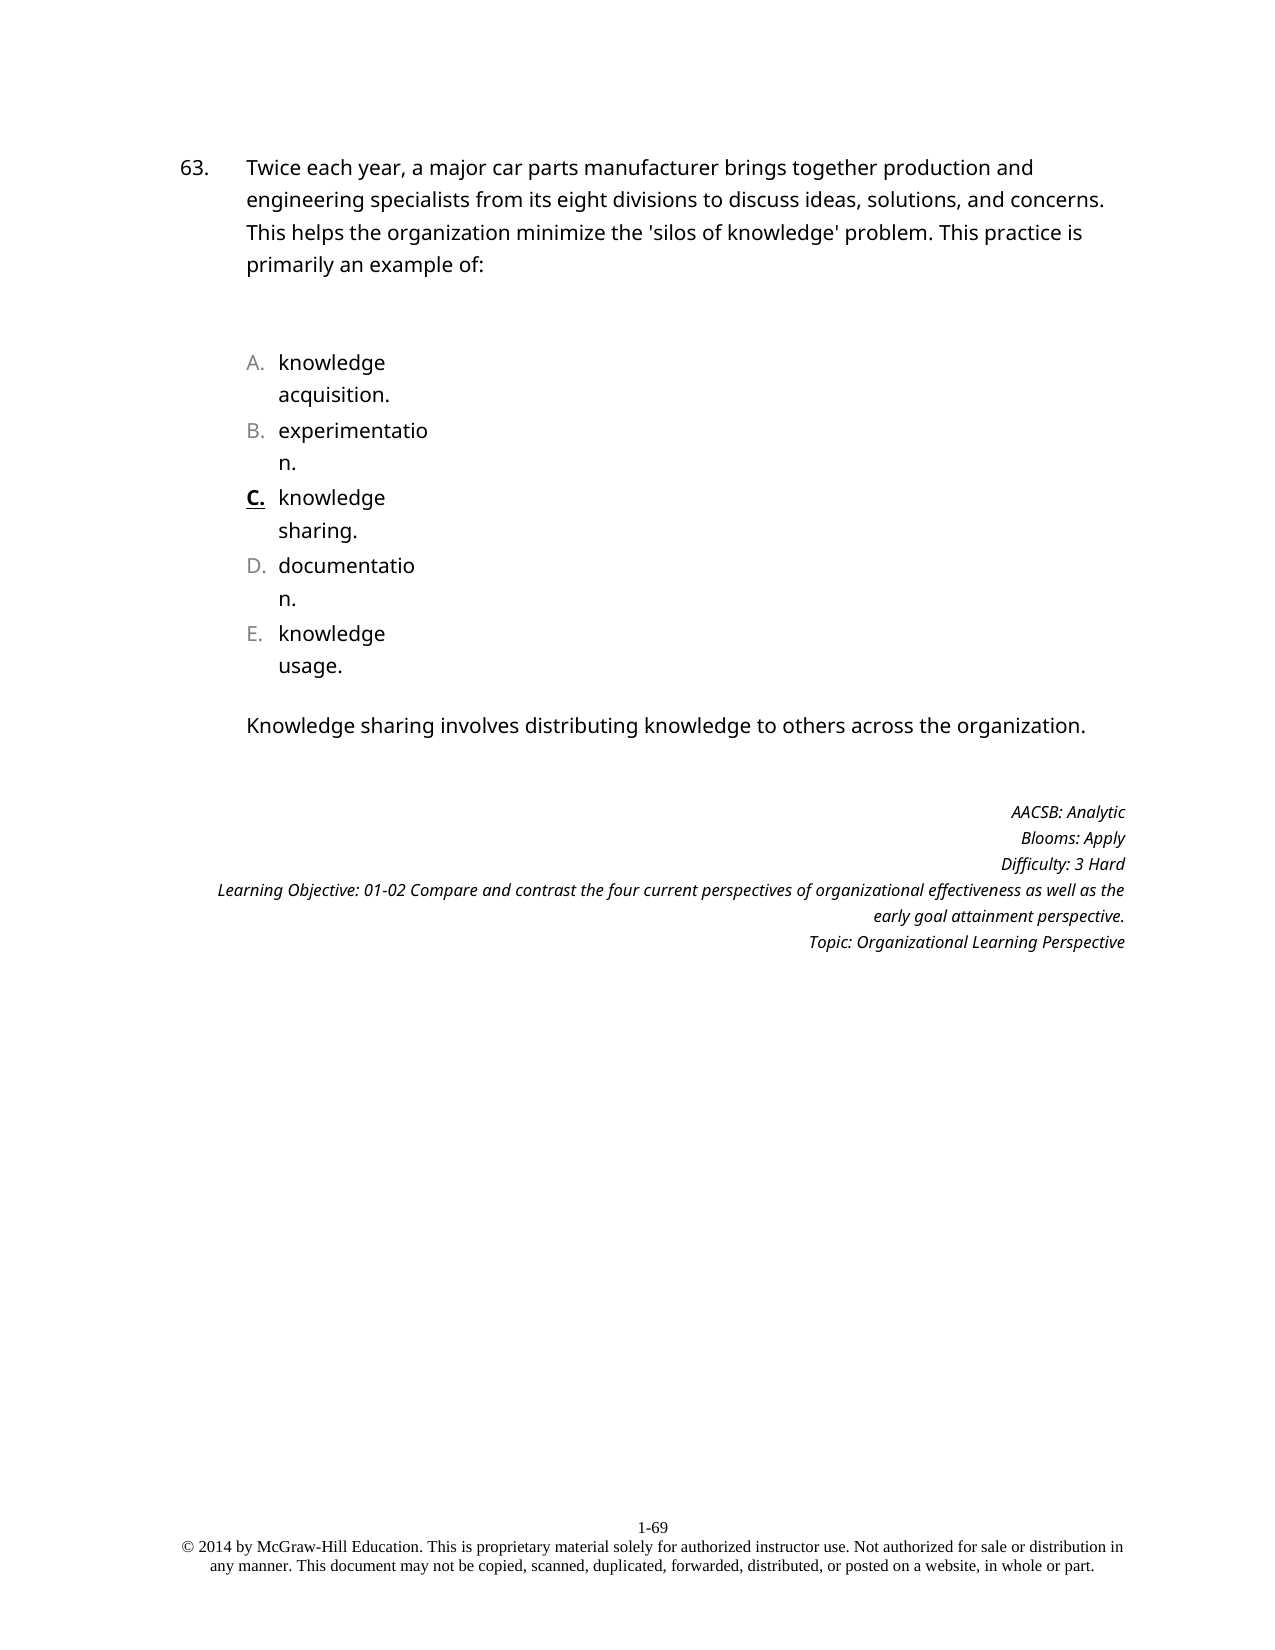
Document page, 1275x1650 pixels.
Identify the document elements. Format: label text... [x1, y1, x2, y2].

table_header 63. [180, 153, 246, 771]
table_header Twice each year, a major car parts manufacturer brings together production and engineering specialists from its eight divisions to discuss ideas, solutions, and concerns. This helps the organization minimize the 'silos of knowledge' problem. This practice is primarily an example of: Knowledge sharing involves distributing knowledge to others across the organization. [246, 153, 1125, 771]
table_header AACSB: Analytic Blooms: Apply Difficulty: 3 Hard Learning Objective: 01-02 Compare and contrast the four current perspectives of organizational effectiveness as well as the early goal attainment perspective. Topic: Organizational Learning Perspective [180, 801, 1125, 990]
